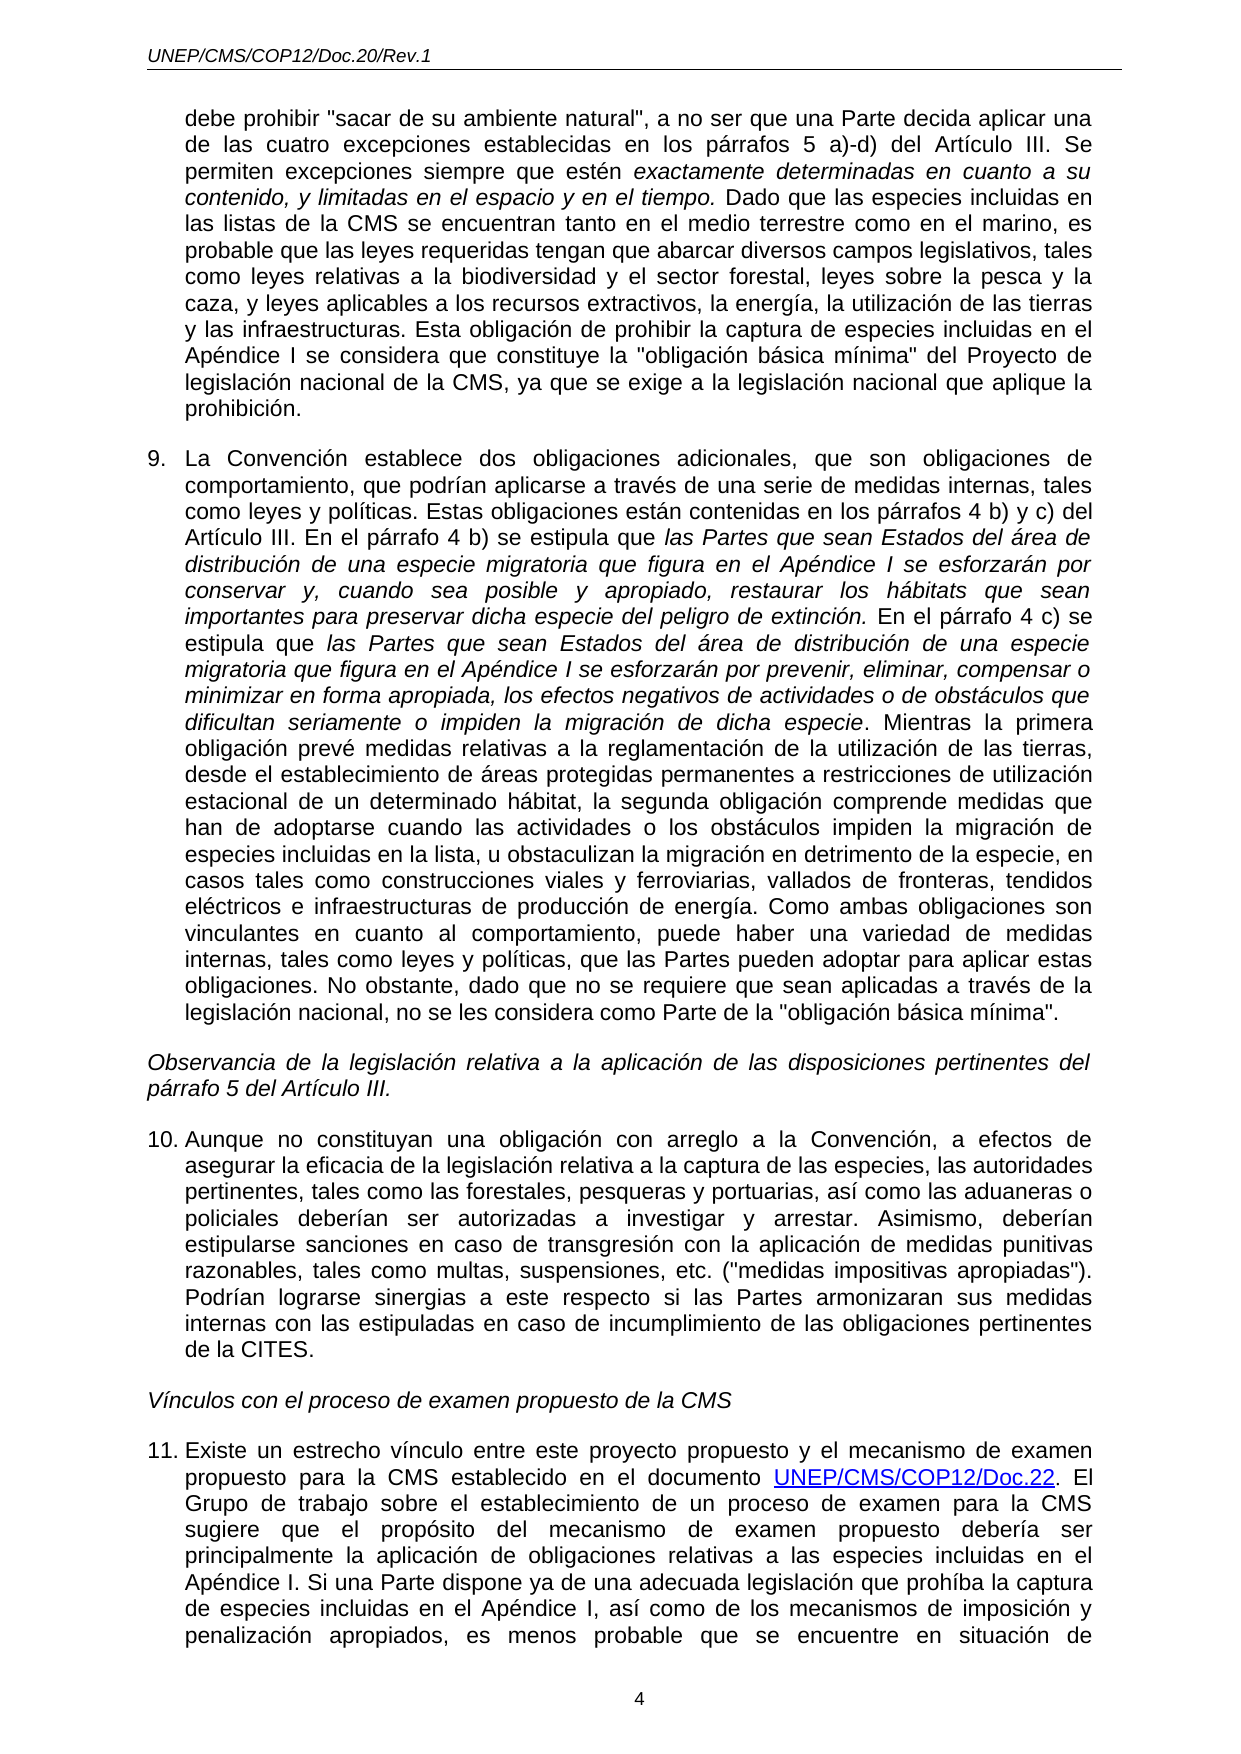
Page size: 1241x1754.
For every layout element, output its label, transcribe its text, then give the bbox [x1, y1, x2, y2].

list La Convención establece dos obligaciones adicionales, que son obligaciones de comportamiento, que podrían aplicarse a través de una serie de medidas internas, tales como leyes y políticas. Estas obligaciones están contenidas en los párrafos 4 b) y c) del Artículo III. En el párrafo 4 b) se estipula que las Partes que sean Estados del área de distribución de una especie migratoria que figura en el Apéndice I se esforzarán por conservar y, cuando sea posible y apropiado, restaurar los hábitats que sean importantes para preservar dicha especie del peligro de extinción. En el párrafo 4 c) se estipula que las Partes que sean Estados del área de distribución de una especie migratoria que figura en el Apéndice I se esforzarán por prevenir, eliminar, compensar o minimizar en forma apropiada, los efectos negativos de actividades o de obstáculos que dificultan seriamente o impiden la migración de dicha especie. Mientras la primera obligación prevé medidas relativas a la reglamentación de la utilización de las tierras, desde el establecimiento de áreas protegidas permanentes a restricciones de utilización estacional de un determinado hábitat, la segunda obligación comprende medidas que han de adoptarse cuando las actividades o los obstáculos impiden la migración de especies incluidas en la lista, u obstaculizan la migración en detrimento de la especie, en casos tales como construcciones viales y ferroviarias, vallados de fronteras, tendidos eléctricos e infraestructuras de producción de energía. Como ambas obligaciones son vinculantes en cuanto al comportamiento, puede haber una variedad de medidas internas, tales como leyes y políticas, que las Partes pueden adoptar para aplicar estas obligaciones. No obstante, dado que no se requiere que sean aplicadas a través de la legislación nacional, no se les considera como Parte de la "obligación básica mínima". [147, 445, 1093, 1025]
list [147, 105, 1093, 421]
list Aunque no constituyan una obligación con arreglo a la Convención, a efectos de asegurar la eficacia de la legislación relativa a la captura de las especies, las autoridades pertinentes, tales como las forestales, pesqueras y portuarias, así como las aduaneras o policiales deberían ser autorizadas a investigar y arrestar. Asimismo, deberían estipularse sanciones en caso de transgresión con la aplicación de medidas punitivas razonables, tales como multas, suspensiones, etc. ("medidas impositivas apropiadas"). Podrían lograrse sinergias a este respecto si las Partes armonizaran sus medidas internas con las estipuladas en caso de incumplimiento de las obligaciones pertinentes de la CITES. [147, 1126, 1093, 1363]
text Observancia de la legislación relativa a la aplicación de las disposiciones pertinentes del párrafo 5 del Artículo III. [147, 1049, 1093, 1102]
text Vínculos con el proceso de examen propuesto de la CMS [147, 1387, 1093, 1413]
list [147, 1437, 1093, 1648]
